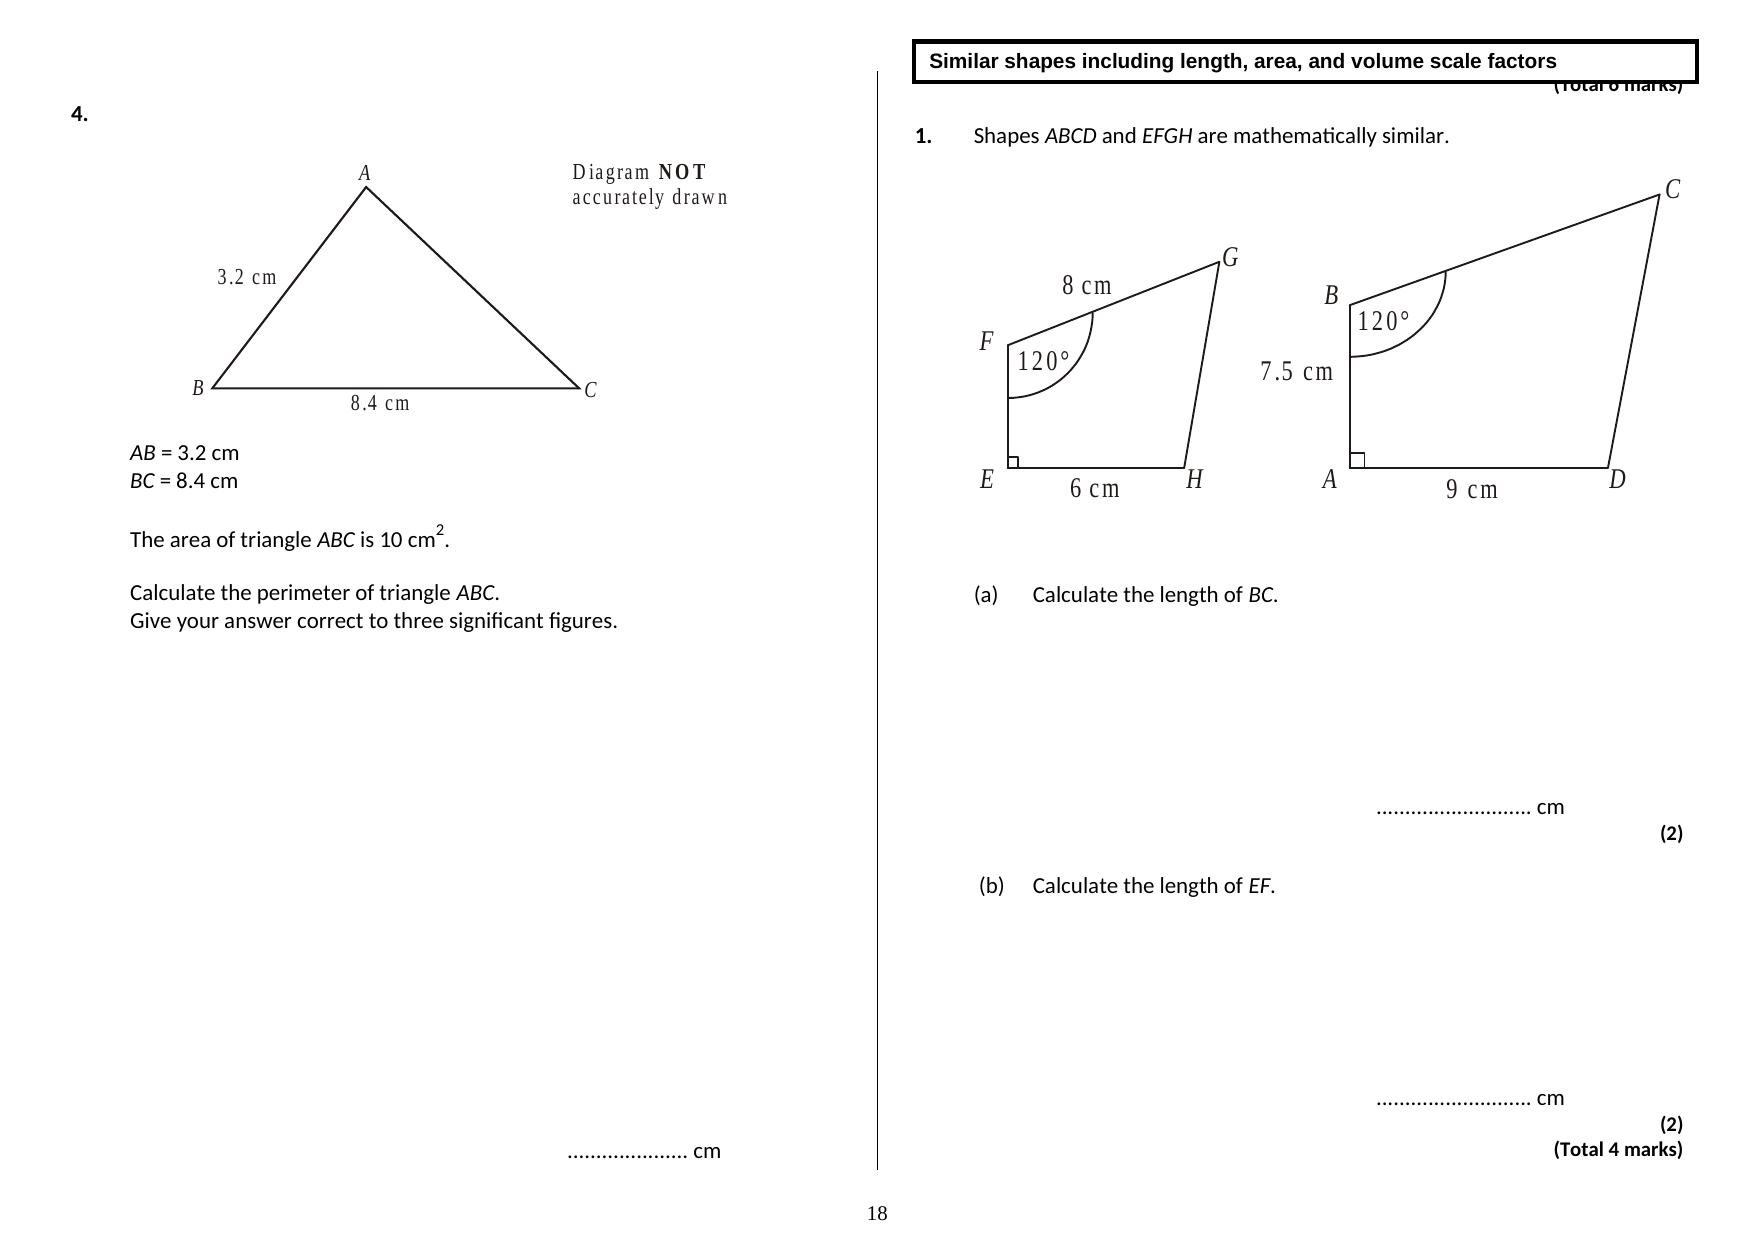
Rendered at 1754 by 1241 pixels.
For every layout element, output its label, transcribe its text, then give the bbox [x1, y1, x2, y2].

text ..................... cm [71, 1137, 721, 1165]
text (2) [914, 1111, 1683, 1136]
text ........................... cm [914, 1083, 1565, 1111]
text (a) Calculate the length of BC. [973, 580, 1624, 608]
text (b) Calculate the length of EF. [973, 871, 1624, 899]
text The area of triangle ABC is 10 cm2. [71, 519, 780, 553]
text Calculate the perimeter of triangle ABC. Give your answer correct to three significant figures. [71, 578, 780, 634]
text (2) [914, 821, 1683, 846]
text 4. [71, 99, 780, 127]
text 1. Shapes ABCD and EFGH are mathematically similar. [914, 121, 1624, 149]
text (Total 4 marks) [914, 1136, 1683, 1162]
text AB = 3.2 cm BC = 8.4 cm [71, 438, 780, 494]
text ........................... cm [914, 792, 1565, 821]
